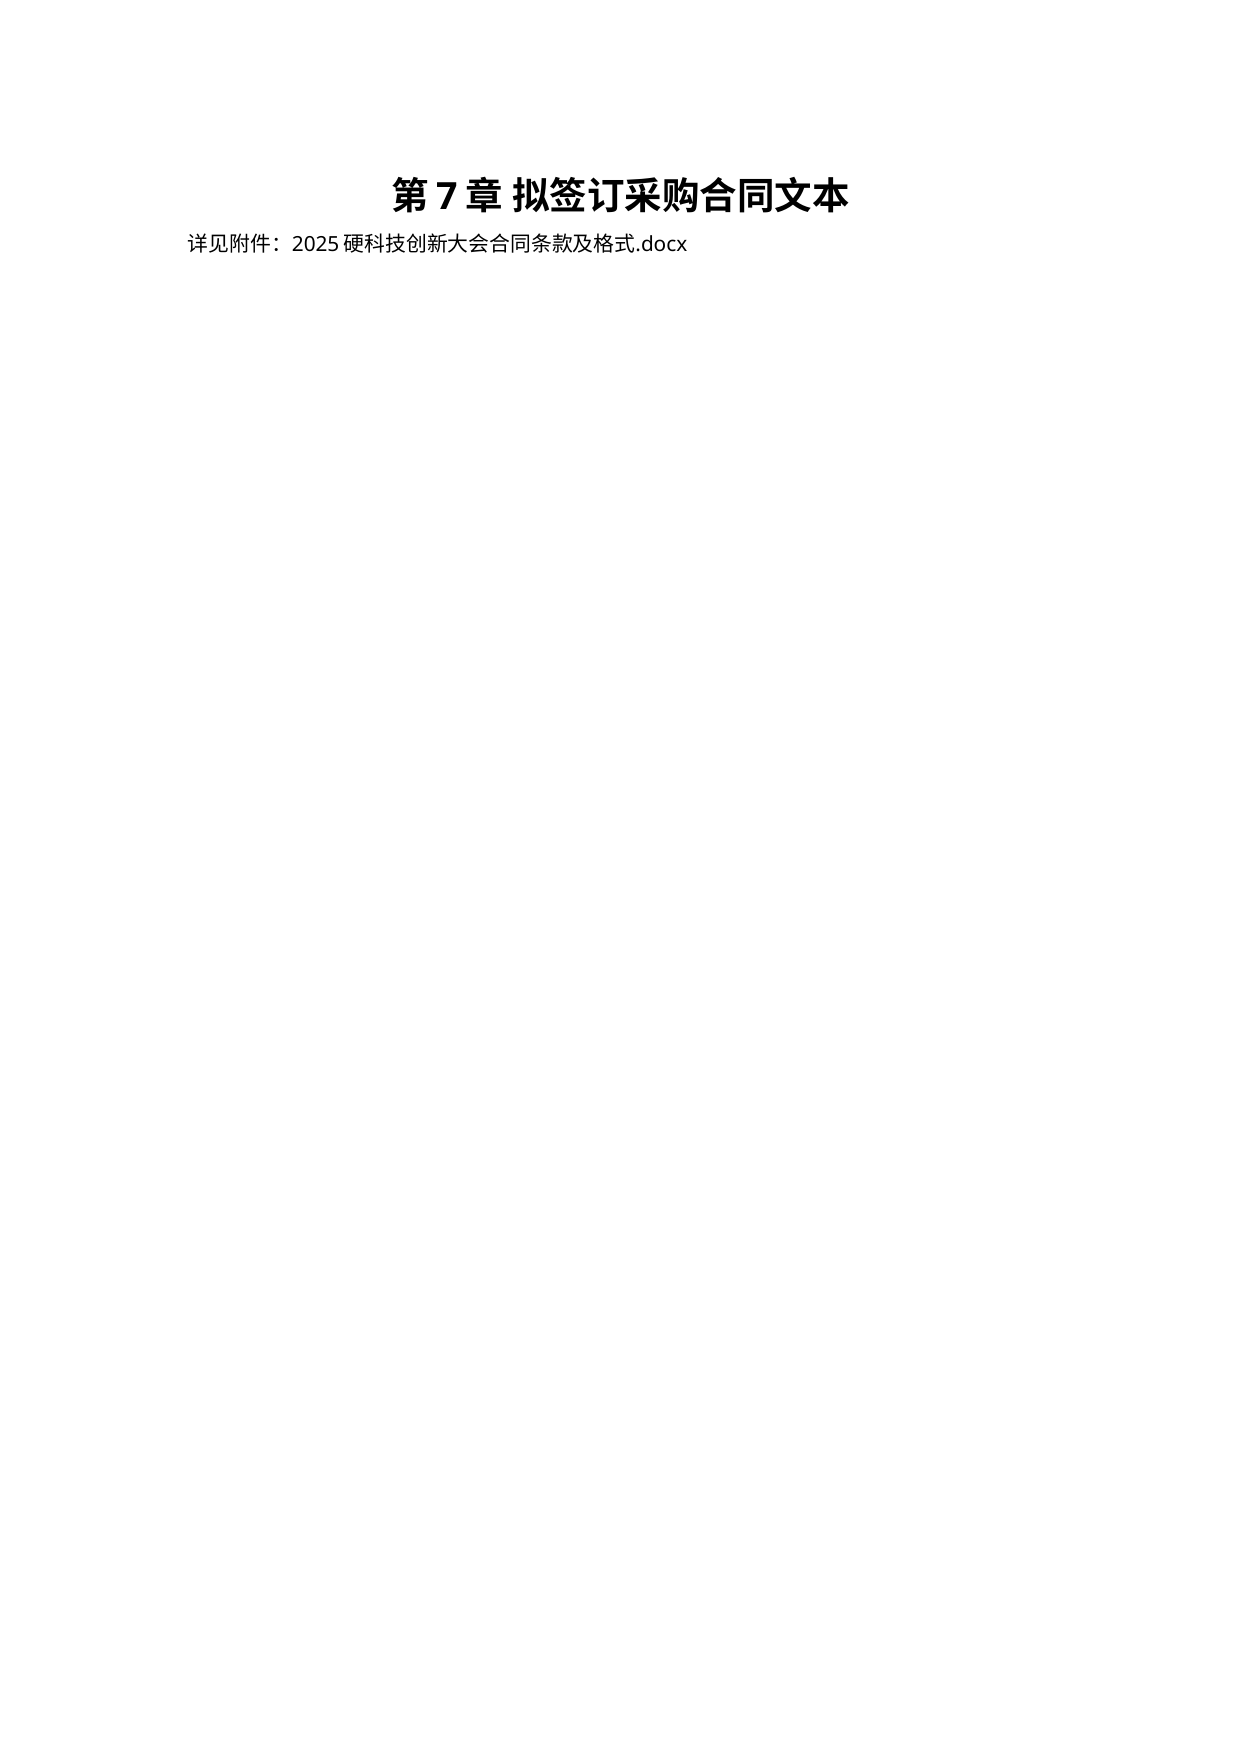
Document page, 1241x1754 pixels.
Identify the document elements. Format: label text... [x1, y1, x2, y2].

text 详见附件：2025硬科技创新大会合同条款及格式.docx [187, 227, 1053, 259]
text 第7章 拟签订采购合同文本 [187, 162, 1053, 227]
